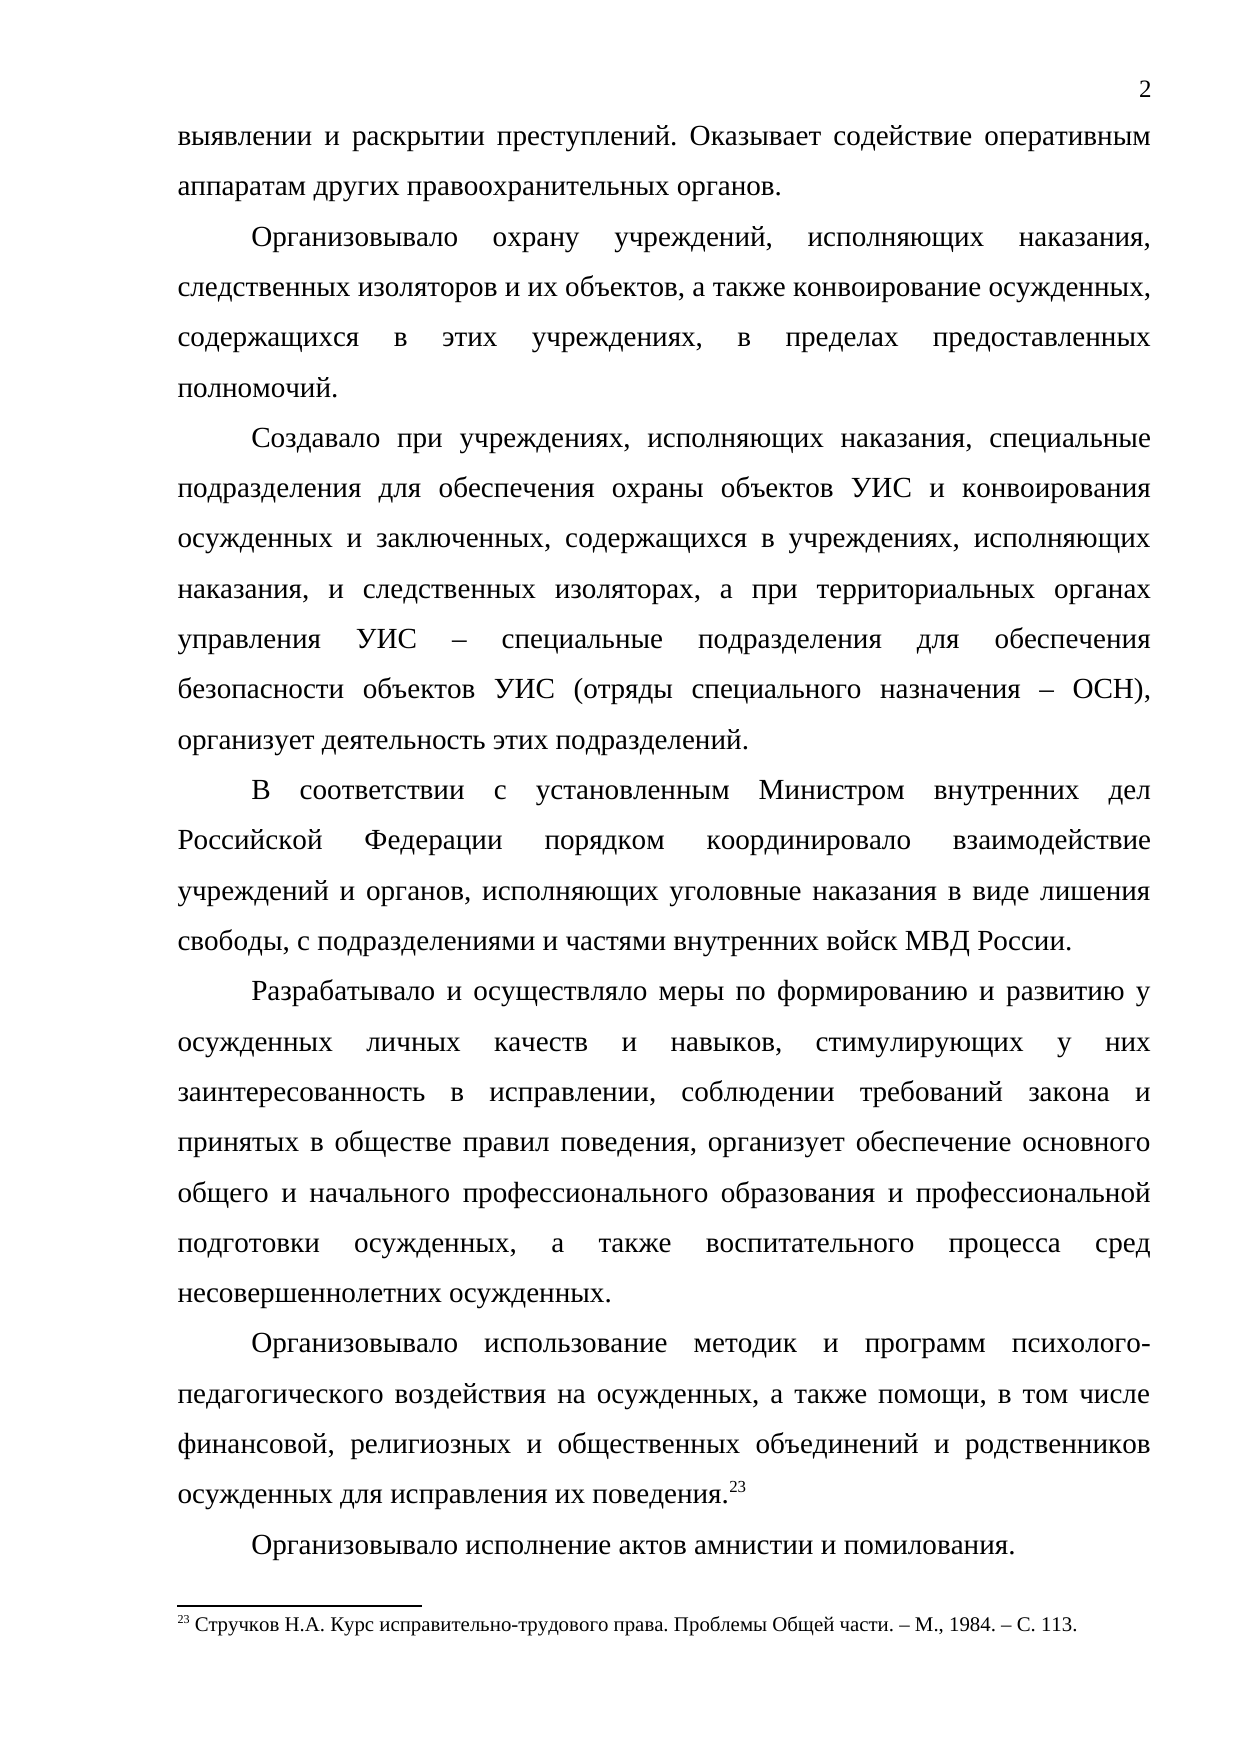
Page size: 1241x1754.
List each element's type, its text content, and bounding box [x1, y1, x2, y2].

text Создавало при учреждениях, исполняющих наказания, специальные подразделения для обеспечения охраны объектов УИС и конвоирования осужденных и заключенных, содержащихся в учреждениях, исполняющих наказания, и следственных изоляторах, а при территориальных органах управления УИС – специальные подразделения для обеспечения безопасности объектов УИС (отряды специального назначения – ОСН), организует деятельность этих подразделений. [177, 420, 1152, 755]
text Разрабатывало и осуществляло меры по формированию и развитию у осужденных личных качеств и навыков, стимулирующих у них заинтересованность в исправлении, соблюдении требований закона и принятых в обществе правил поведения, организует обеспечение основного общего и начального профессионального образования и профессиональной подготовки осужденных, а также воспитательного процесса сред несовершеннолетних осужденных. [177, 973, 1152, 1309]
text Организовывало исполнение актов амнистии и помилования. [177, 1527, 1152, 1560]
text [177, 118, 1152, 202]
text В соответствии с установленным Министром внутренних дел Российской Федерации порядком координировало взаимодействие учреждений и органов, исполняющих уголовные наказания в виде лишения свободы, с подразделениями и частями внутренних войск МВД России. [177, 772, 1152, 957]
text Организовывало использование методик и программ психолого-педагогического воздействия на осужденных, а также помощи, в том числе финансовой, религиозных и общественных объединений и родственников осужденных для исправления их поведения. [177, 1326, 1152, 1510]
text Организовывало охрану учреждений, исполняющих наказания, следственных изоляторов и их объектов, а также конвоирование осужденных, содержащихся в этих учреждениях, в пределах предоставленных полномочий. [177, 219, 1152, 403]
